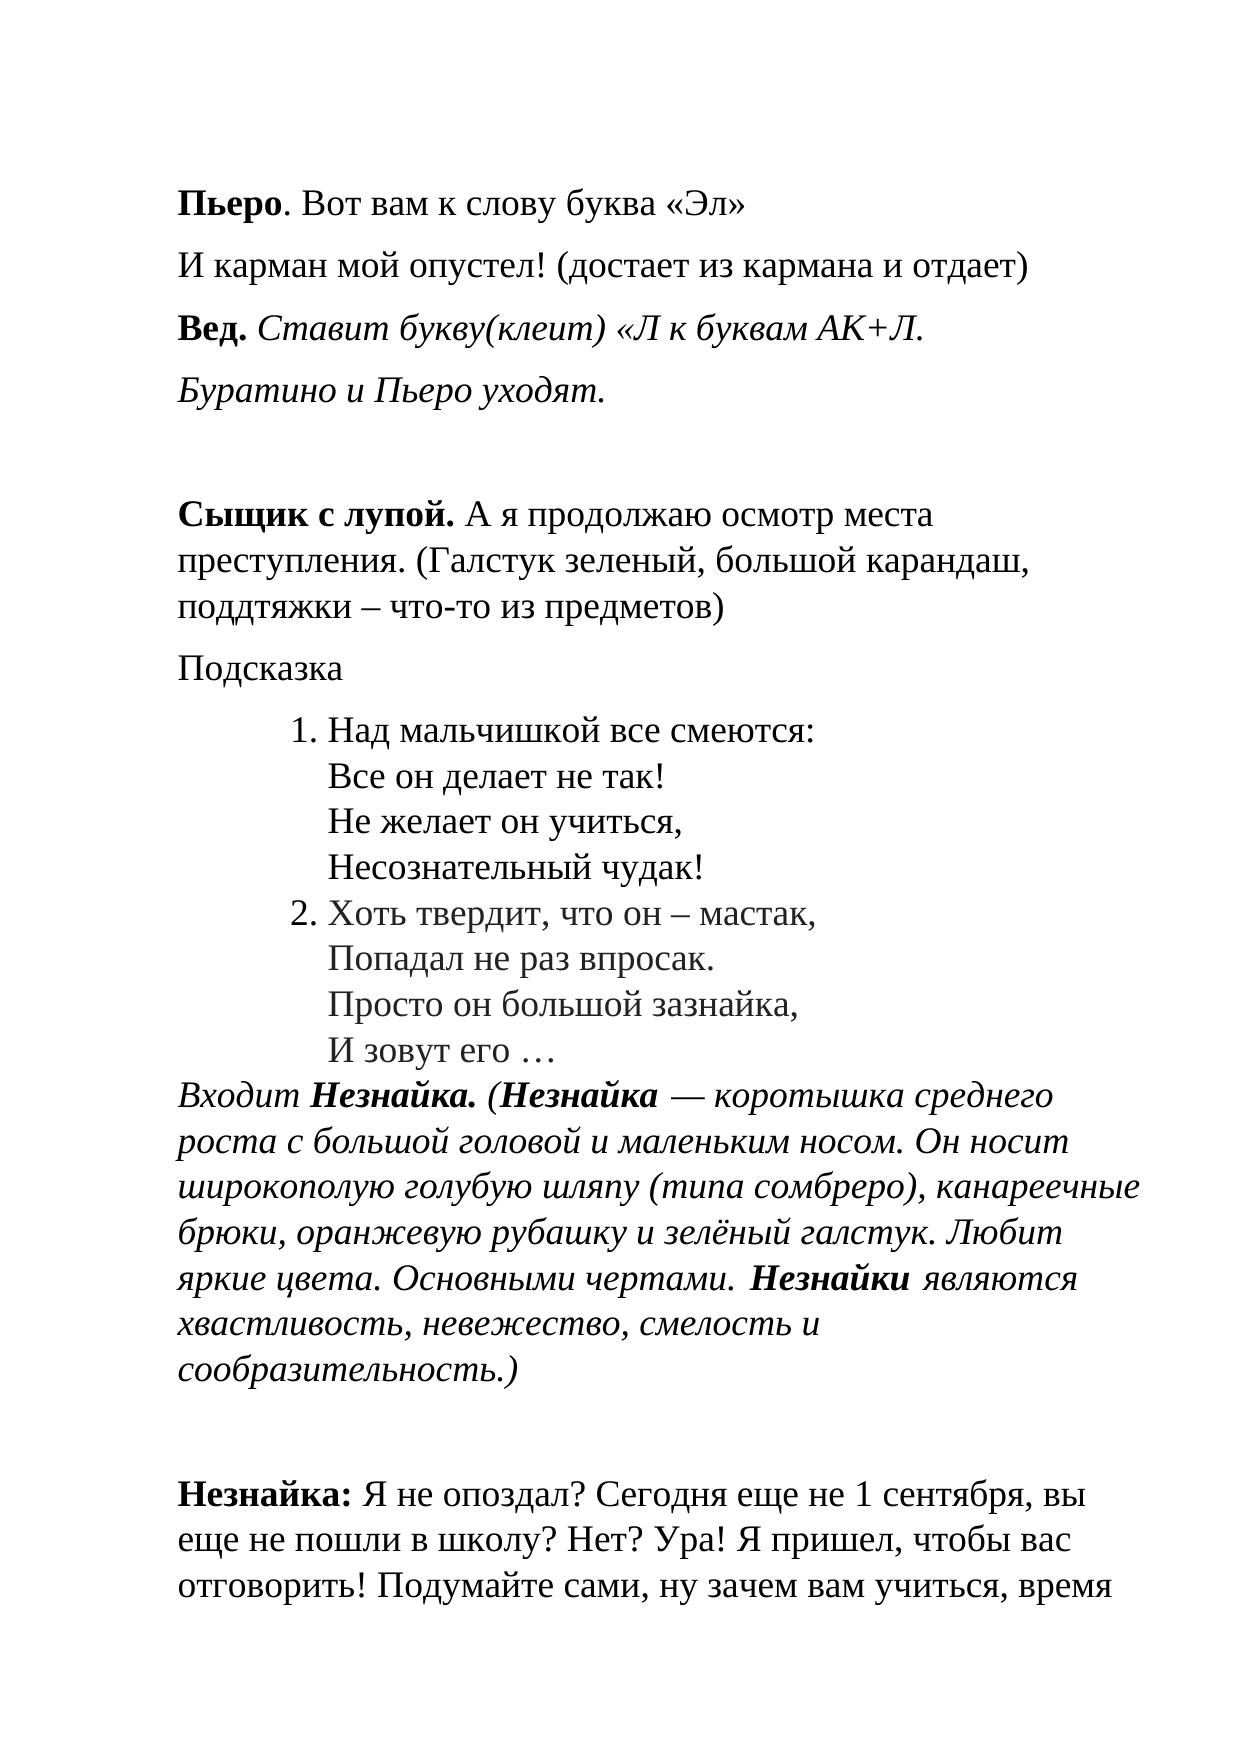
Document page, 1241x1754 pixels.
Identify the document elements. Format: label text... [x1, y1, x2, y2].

text Подсказка [177, 645, 1152, 688]
list Над мальчишкой все смеются: Все он делает не так! Не желает он учиться, Несознательный чудак! [290, 708, 1152, 888]
text Сыщик с лупой. А я продолжаю осмотр места преступления. (Галстук зеленый, большой карандаш, поддтяжки – что-то из предметов) [177, 492, 1152, 626]
text Входит Незнайка. (Незнайка — коротышка среднего роста с большой головой и маленьким носом. Он носит широкополую голубую шляпу (типа сомбреро), канареечные брюки, оранжевую рубашку и зелёный галстук. Любит яркие цвета. Основными чертами. Незнайки являются хвастливость, невежество, смелость и сообразительность.) [177, 1073, 1152, 1389]
text Пьеро. Вот вам к слову буква «Эл» [177, 180, 1152, 223]
text Вед. Ставит букву(клеит) «Л к буквам АК+Л. [177, 305, 1152, 348]
list Хоть твердит, что он – мастак, Попадал не раз впросак. Просто он большой зазнайка, И зовут его … [290, 890, 1152, 1070]
text И карман мой опустел! (достает из кармана и отдает) [177, 243, 1152, 286]
text Буратино и Пьеро уходят. [177, 367, 1152, 410]
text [177, 1471, 1152, 1605]
